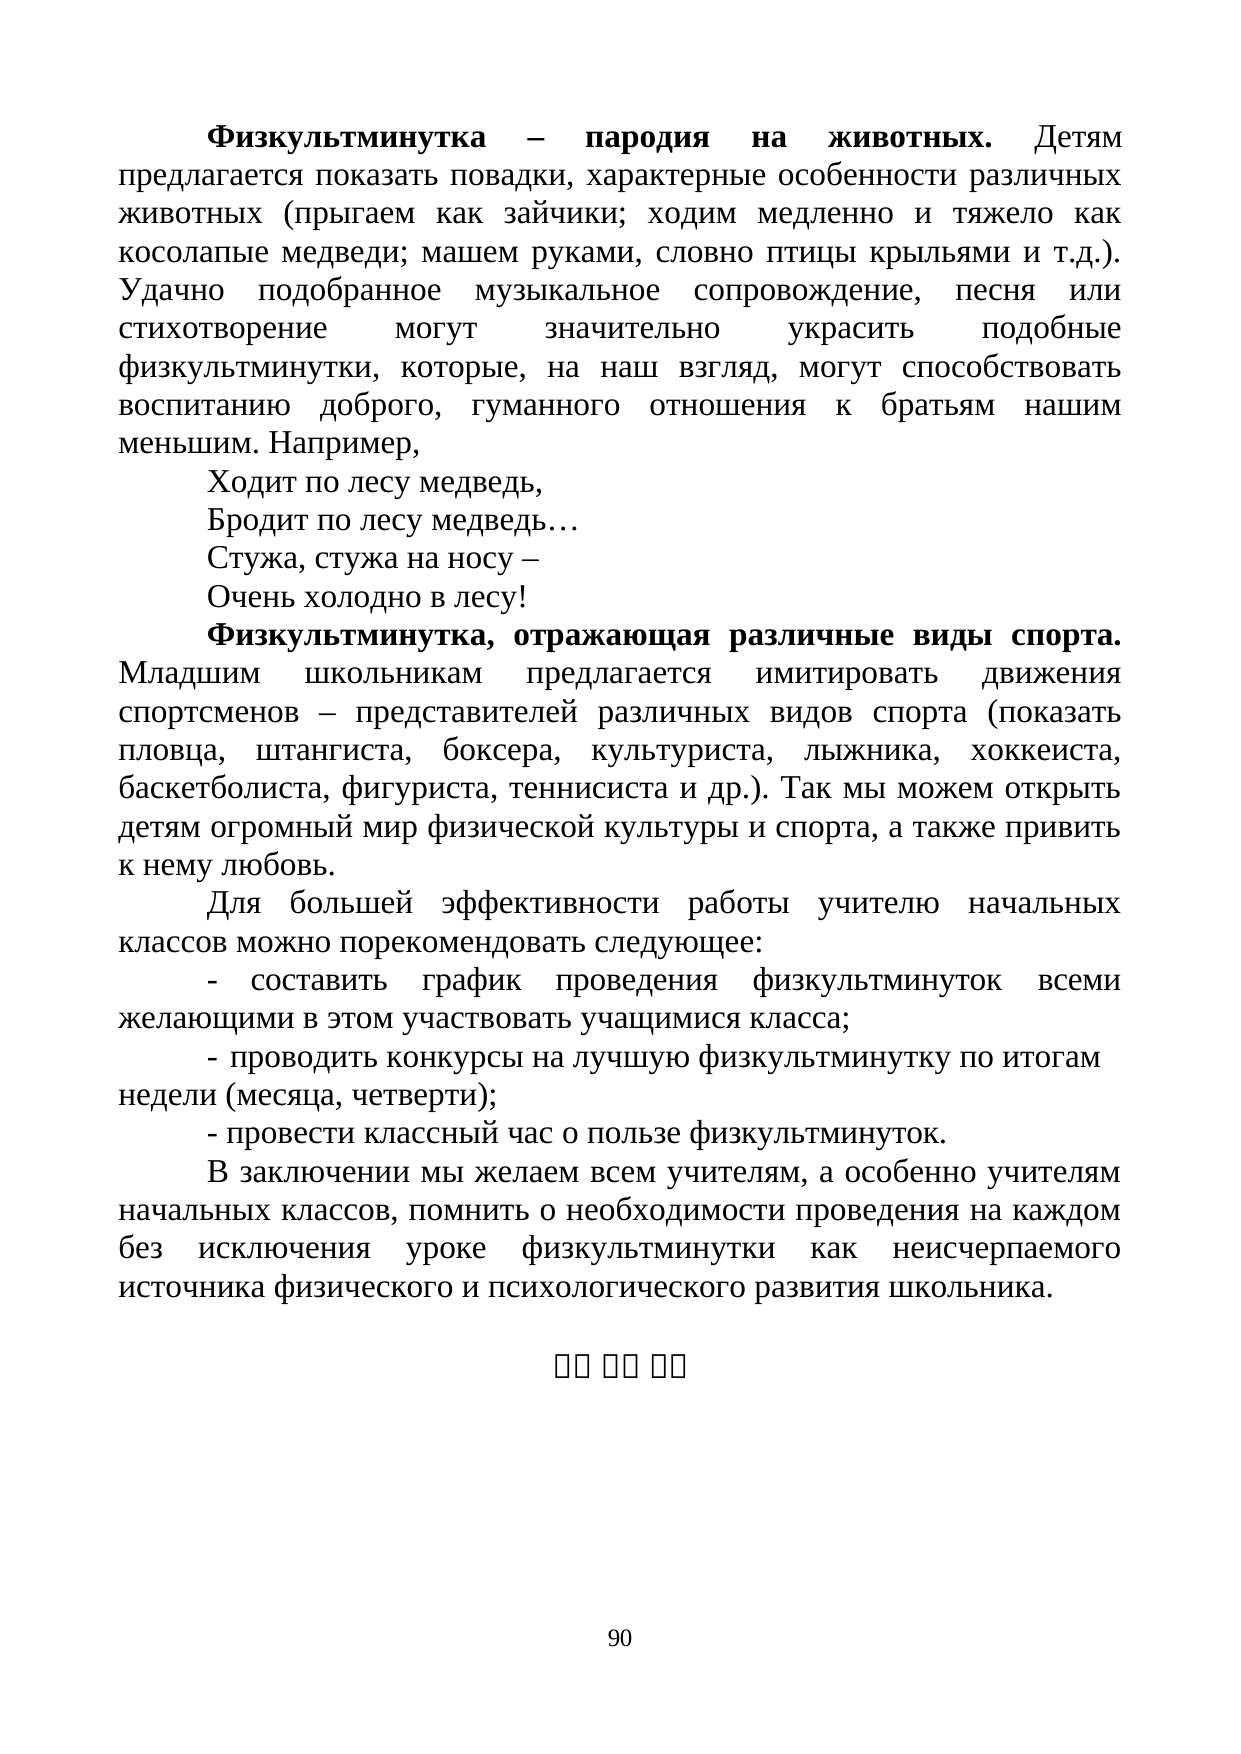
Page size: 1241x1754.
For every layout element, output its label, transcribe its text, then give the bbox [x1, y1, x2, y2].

text В заключении мы желаем всем учителям, а особенно учителям начальных классов, помнить о необходимости проведения на каждом без исключения уроке физкультминутки как неисчерпаемого источника физического и психологического развития школьника. [118, 1151, 1122, 1304]
text Ходит по лесу медведь, Бродит по лесу медведь… Стужа, стужа на носу – Очень холодно в лесу! [207, 461, 625, 614]
list провести классный час о пользе физкультминуток. [207, 1113, 1223, 1151]
list проводить конкурсы на лучшую физкультминутку по итогам недели (месяца, четверти); [118, 1036, 1122, 1113]
list составить график проведения физкультминуток всеми желающими в этом участвовать учащимися класса; [118, 959, 1122, 1036]
text    [359, 1343, 882, 1388]
text Для большей эффективности работы учителю начальных классов можно порекомендовать следующее: [118, 883, 1122, 959]
text Физкультминутка – пародия на животных. Детям предлагается показать повадки, характерные особенности различных животных (прыгаем как зайчики; ходим медленно и тяжело как косолапые медведи; машем руками, словно птицы крыльями и т.д.). Удачно подобранное музыкальное сопровождение, песня или стихотворение могут значительно украсить подобные физкультминутки, которые, на наш взгляд, могут способствовать воспитанию доброго, гуманного отношения к братьям нашим меньшим. Например, [118, 116, 1122, 461]
text Физкультминутка, отражающая различные виды спорта. Младшим школьникам предлагается имитировать движения спортсменов – представителей различных видов спорта (показать пловца, штангиста, боксера, культуриста, лыжника, хоккеиста, баскетболиста, фигуриста, теннисиста и др.). Так мы можем открыть детям огромный мир физической культуры и спорта, а также привить к нему любовь. [118, 614, 1122, 883]
